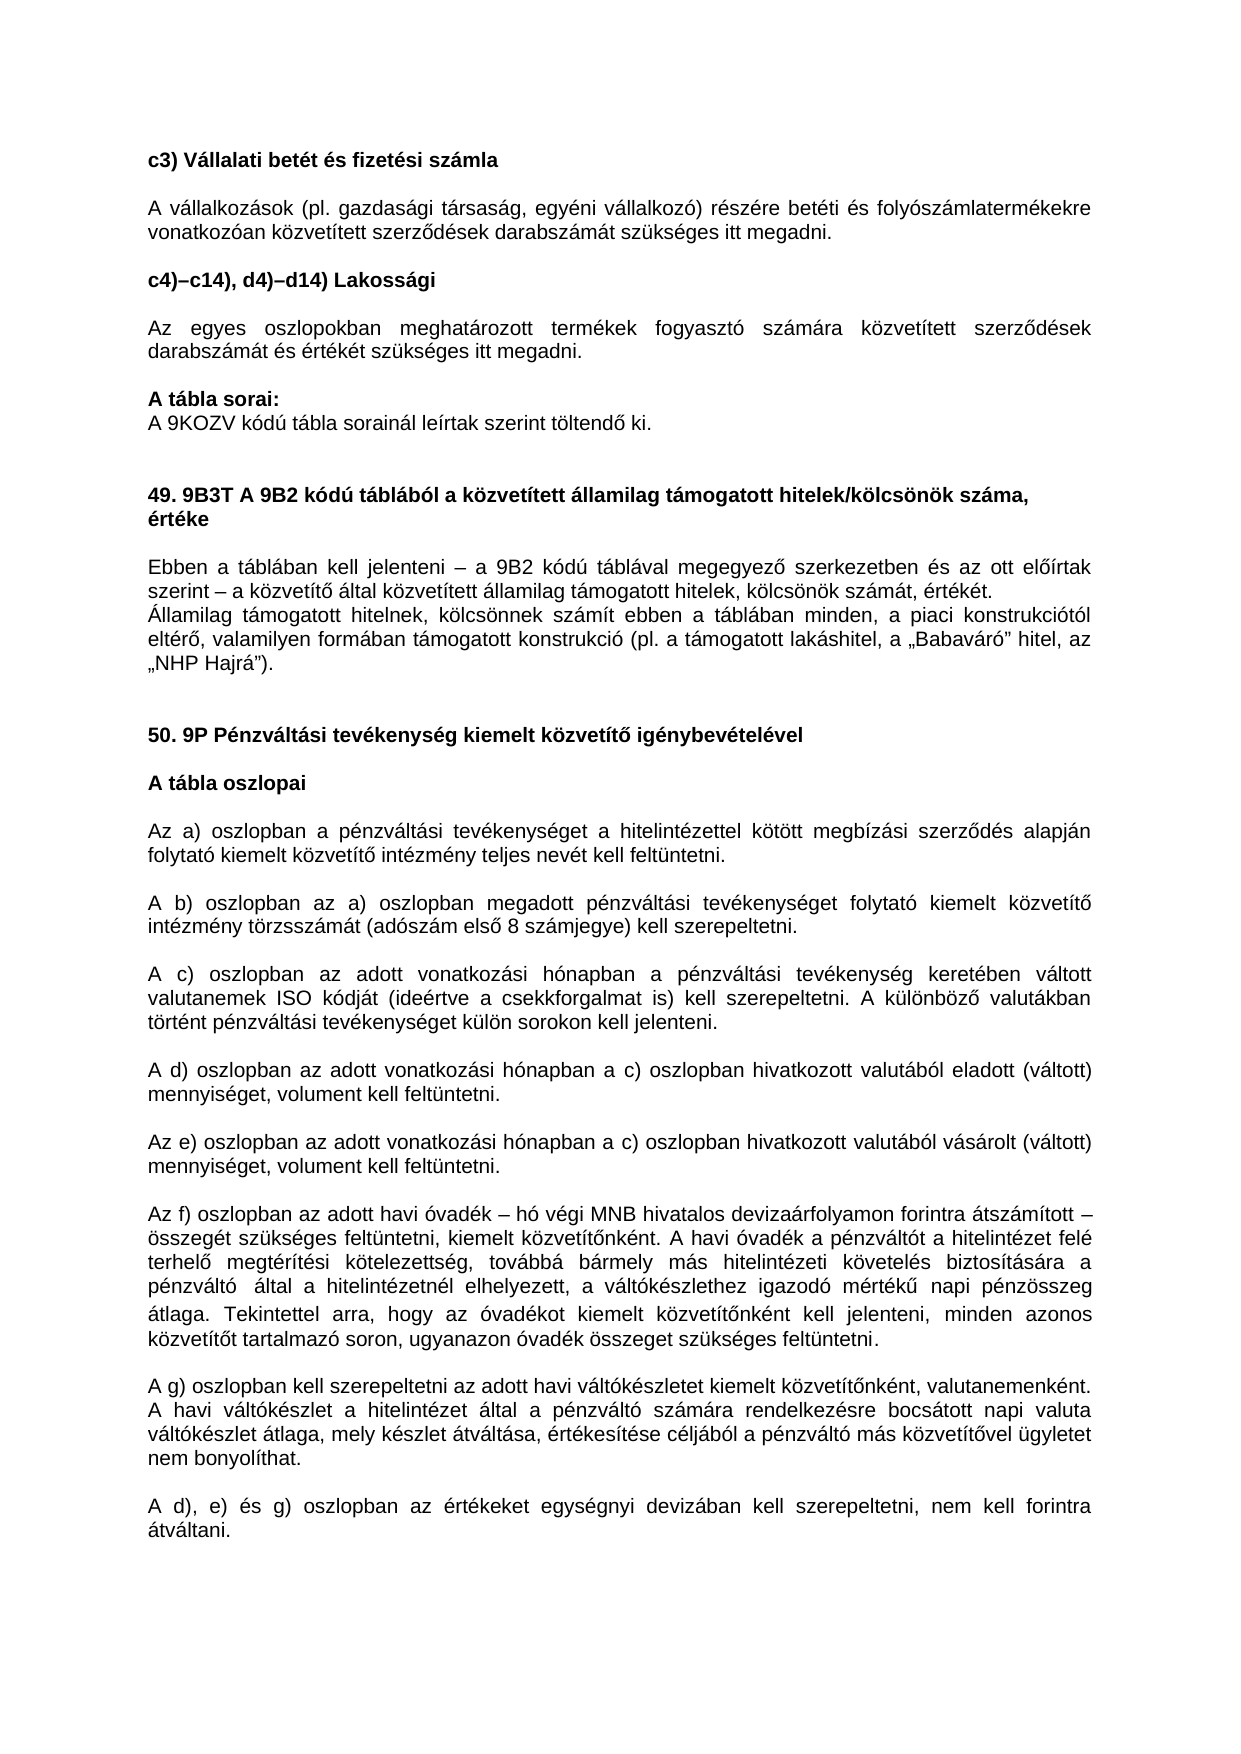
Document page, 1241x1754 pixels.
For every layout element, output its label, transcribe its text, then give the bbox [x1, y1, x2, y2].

list Az f) oszlopban az adott havi óvadék – hó végi MNB hivatalos devizaárfolyamon forintra átszámított – összegét szükséges feltüntetni, kiemelt közvetítőnként. A havi óvadék a pénzváltót a hitelintézet felé terhelő megtérítési kötelezettség, továbbá bármely más hitelintézeti követelés biztosítására a pénzváltó által a hitelintézetnél elhelyezett, a váltókészlethez igazodó mértékű napi pénzösszeg átlaga. Tekintettel arra, hogy az óvadékot kiemelt közvetítőnként kell jelenteni, minden azonos közvetítőt tartalmazó soron, ugyanazon óvadék összeget szükséges feltüntetni. [148, 1202, 1093, 1350]
text Az egyes oszlopokban meghatározott termékek fogyasztó számára közvetített szerződések darabszámát és értékét szükséges itt megadni. [148, 315, 1093, 363]
list Az a) oszlopban a pénzváltási tevékenységet a hitelintézettel kötött megbízási szerződés alapján folytató kiemelt közvetítő intézmény teljes nevét kell feltüntetni. [148, 818, 1093, 866]
list A d) oszlopban az adott vonatkozási hónapban a c) oszlopban hivatkozott valutából eladott (váltott) mennyiséget, volument kell feltüntetni. [148, 1058, 1093, 1106]
text A vállalkozások (pl. gazdasági társaság, egyéni vállalkozó) részére betéti és folyószámlatermékekre vonatkozóan közvetített szerződések darabszámát szükséges itt megadni. [148, 196, 1093, 243]
text A d), e) és g) oszlopban az értékeket egységnyi devizában kell szerepeltetni, nem kell forintra átváltani. [148, 1494, 1093, 1542]
text c4)–c14), d4)–d14) Lakossági [148, 267, 1093, 291]
subtitle 49. 9B3T A 9B2 kódú táblából a közvetített államilag támogatott hitelek/kölcsönök száma, értéke [148, 483, 1093, 531]
text A g) oszlopban kell szerepeltetni az adott havi váltókészletet kiemelt közvetítőnként, valutanemenként. A havi váltókészlet a hitelintézet által a pénzváltó számára rendelkezésre bocsátott napi valuta váltókészlet átlaga, mely készlet átváltása, értékesítése céljából a pénzváltó más közvetítővel ügyletet nem bonyolíthat. [148, 1374, 1093, 1470]
text Ebben a táblában kell jelenteni – a 9B2 kódú táblával megegyező szerkezetben és az ott előírtak szerint – a közvetítő által közvetített államilag támogatott hitelek, kölcsönök számát, értékét. [148, 555, 1093, 603]
text A 9KOZV kódú tábla sorainál leírtak szerint töltendő ki. [148, 411, 1093, 435]
text A c) oszlopban az adott vonatkozási hónapban a pénzváltási tevékenység keretében váltott valutanemek ISO kódját (ideértve a csekkforgalmat is) kell szerepeltetni. A különböző valutákban történt pénzváltási tevékenységet külön sorokon kell jelenteni. [148, 962, 1093, 1034]
text A tábla oszlopai [148, 771, 1093, 794]
text A tábla sorai: [148, 387, 1093, 411]
list A b) oszlopban az a) oszlopban megadott pénzváltási tevékenységet folytató kiemelt közvetítő intézmény törzsszámát (adószám első 8 számjegye) kell szerepeltetni. [148, 890, 1093, 938]
text c3) Vállalati betét és fizetési számla [148, 148, 1093, 172]
list Az e) oszlopban az adott vonatkozási hónapban a c) oszlopban hivatkozott valutából vásárolt (váltott) mennyiséget, volument kell feltüntetni. [148, 1130, 1093, 1178]
text Államilag támogatott hitelnek, kölcsönnek számít ebben a táblában minden, a piaci konstrukciótól eltérő, valamilyen formában támogatott konstrukció (pl. a támogatott lakáshitel, a „Babaváró” hitel, az „NHP Hajrá”). [148, 603, 1093, 675]
subtitle 50. 9P Pénzváltási tevékenység kiemelt közvetítő igénybevételével [148, 723, 1093, 747]
